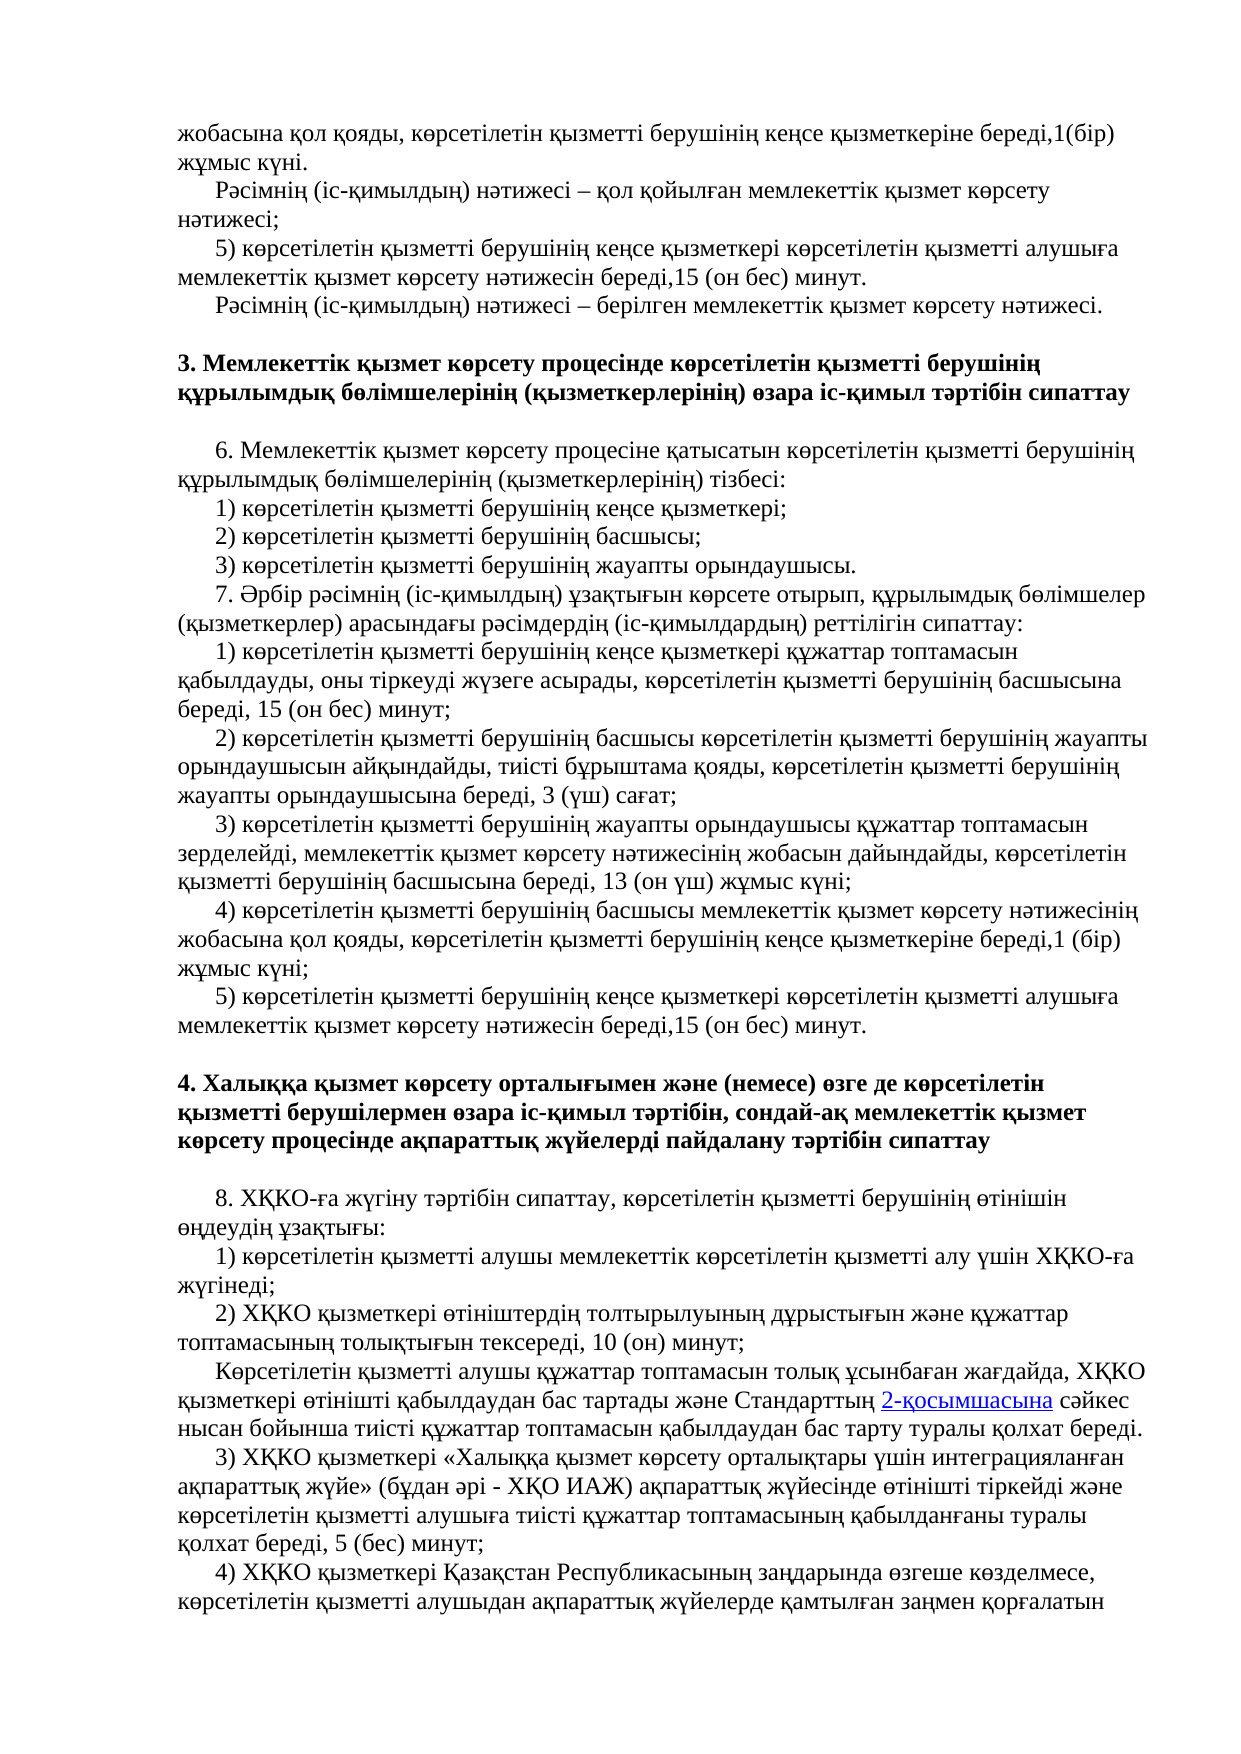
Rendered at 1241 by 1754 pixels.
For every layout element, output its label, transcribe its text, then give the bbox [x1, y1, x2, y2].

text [177, 118, 1152, 319]
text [177, 1183, 1152, 1615]
text 6. Мемлекеттік қызмет көрсету процесіне қатысатын көрсетілетін қызметті берушінің құрылымдық бөлімшелерінің (қызметкерлерінің) тізбесі: 1) көрсетілетін қызметті берушінің кеңсе қызметкері; 2) көрсетілетін қызметті берушінің басшысы; 3) көрсетілетін қызметті берушінің жауапты орындаушысы. 7. Әрбір рәсімнің (іс-қимылдың) ұзақтығын көрсете отырып, құрылымдық бөлімшелер (қызметкерлер) арасындағы рәсімдердің (іс-қимылдардың) реттілігін сипаттау: 1) көрсетілетін қызметті берушінің кеңсе қызметкері құжаттар топтамасын қабылдауды, оны тіркеуді жүзеге асырады, көрсетілетін қызметті берушінің басшысына береді, 15 (он бес) минут; 2) көрсетілетін қызметті берушінің басшысы көрсетілетін қызметті берушінің жауапты орындаушысын айқындайды, тиісті бұрыштама қояды, көрсетілетін қызметті берушінің жауапты орындаушысына береді, 3 (үш) сағат; 3) көрсетілетін қызметті берушінің жауапты орындаушысы құжаттар топтамасын зерделейді, мемлекеттік қызмет көрсету нәтижесінің жобасын дайындайды, көрсетілетін қызметті берушінің басшысына береді, 13 (он үш) жұмыс күні; 4) көрсетілетін қызметті берушінің басшысы мемлекеттік қызмет көрсету нәтижесінің жобасына қол қояды, көрсетілетін қызметті берушінің кеңсе қызметкеріне береді,1 (бір) жұмыс күні; 5) көрсетілетін қызметті берушінің кеңсе қызметкері көрсетілетін қызметті алушыға мемлекеттік қызмет көрсету нәтижесін береді,15 (он бес) минут. [177, 435, 1152, 1039]
text 4. Халыққа қызмет көрсету орталығымен және (немесе) өзге де көрсетілетін қызметті берушілермен өзара іс-қимыл тәртібін, сондай-ақ мемлекеттік қызмет көрсету процесінде ақпараттық жүйелерді пайдалану тәртібін сипаттау [177, 1068, 1152, 1154]
text 3. Мемлекеттік қызмет көрсету процесінде көрсетілетін қызметті берушінің құрылымдық бөлімшелерінің (қызметкерлерінің) өзара іс-қимыл тәртібін сипаттау [177, 348, 1152, 406]
